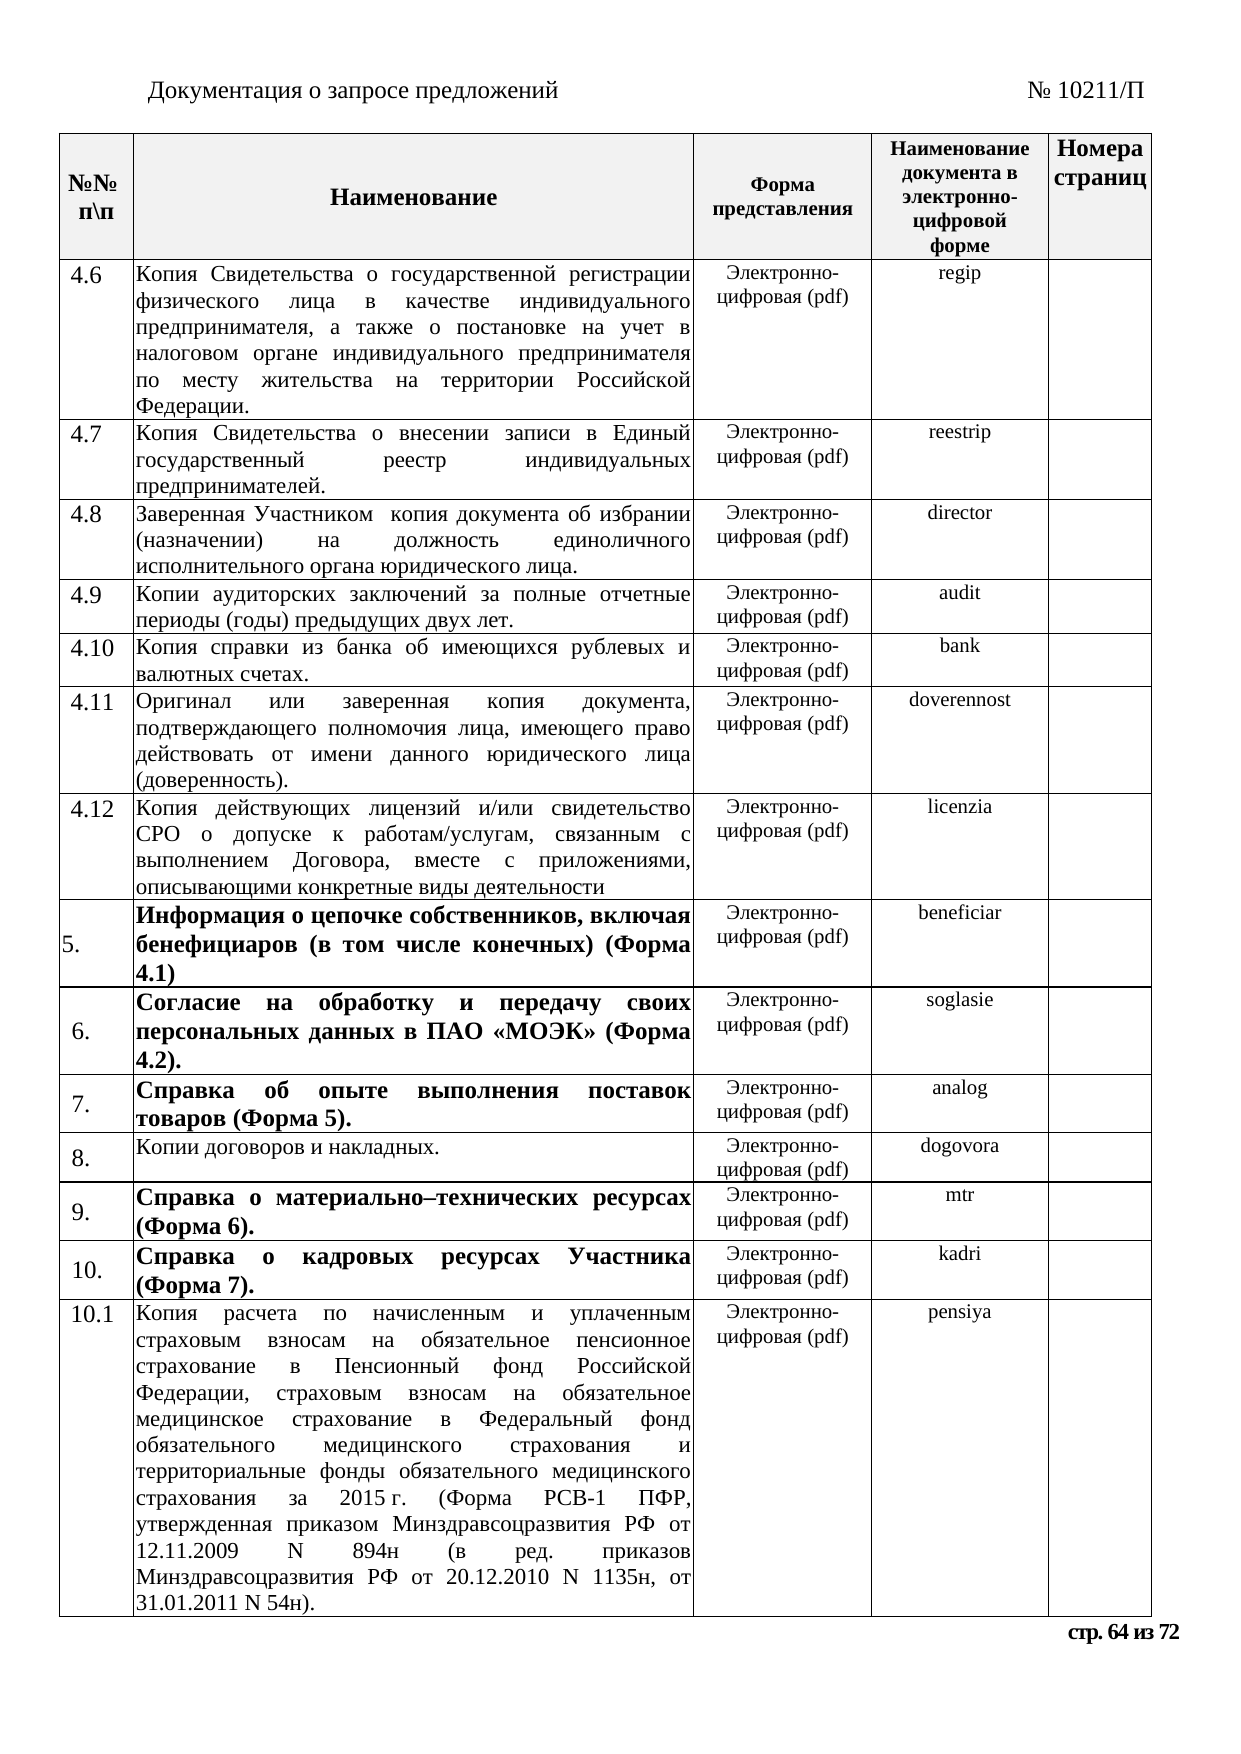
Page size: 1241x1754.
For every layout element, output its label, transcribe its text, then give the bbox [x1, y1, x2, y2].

table_cell Копии договоров и накладных. [134, 1133, 693, 1181]
table_cell mtr [872, 1183, 1048, 1240]
table_cell [60, 1075, 133, 1132]
table_cell [1049, 260, 1151, 418]
table_cell Заверенная Участником копия документа об избрании (назначении) на должность единоличного исполнительного органа юридического лица. [134, 500, 693, 579]
table_cell Оригинал или заверенная копия документа, подтверждающего полномочия лица, имеющего право действовать от имени данного юридического лица (доверенность). [134, 687, 693, 793]
table_header Наименование [134, 134, 693, 259]
table_cell 4.7 [60, 420, 133, 498]
table_cell [60, 1241, 133, 1298]
table_cell Электронно-цифровая (pdf) [694, 420, 871, 498]
table_cell Электронно-цифровая (pdf) [694, 1183, 871, 1240]
table_cell licenzia [872, 794, 1048, 899]
table_cell Электронно-цифровая (pdf) [694, 1241, 871, 1298]
table_cell [1049, 687, 1151, 793]
table_cell 4.11 [60, 687, 133, 793]
table_cell [1049, 1183, 1151, 1240]
table_cell Справка о материально–технических ресурсах (Форма 6). [134, 1183, 693, 1240]
table_header №№ п\п [60, 134, 133, 259]
table_cell soglasie [872, 988, 1048, 1074]
table_cell Копия действующих лицензий и/или свидетельство СРО о допуске к работам/услугам, связанным с выполнением Договора, вместе с приложениями, описывающими конкретные виды деятельности [134, 794, 693, 899]
table_cell Электронно-цифровая (pdf) [694, 794, 871, 899]
table_cell Электронно-цифровая (pdf) [694, 988, 871, 1074]
table_cell [1049, 1300, 1151, 1616]
table_cell Электронно-цифровая (pdf) [694, 1300, 871, 1616]
table_cell Согласие на обработку и передачу своих персональных данных в ПАО «МОЭК» (Форма 4.2). [134, 988, 693, 1074]
table_cell [1049, 900, 1151, 986]
table_cell pensiya [872, 1300, 1048, 1616]
table_cell Электронно-цифровая (pdf) [694, 1075, 871, 1132]
table_cell [1049, 634, 1151, 686]
table_cell regip [872, 260, 1048, 418]
table_cell analog [872, 1075, 1048, 1132]
table_cell Электронно-цифровая (pdf) [694, 687, 871, 793]
table_cell Справка об опыте выполнения поставок товаров (Форма 5). [134, 1075, 693, 1132]
table_cell bank [872, 634, 1048, 686]
table_cell kadri [872, 1241, 1048, 1298]
table_cell Справка о кадровых ресурсах Участника (Форма 7). [134, 1241, 693, 1298]
table_cell 4.10 [60, 634, 133, 686]
table_cell [1049, 988, 1151, 1074]
table_cell [1049, 794, 1151, 899]
table_cell director [872, 500, 1048, 579]
table_cell [60, 1133, 133, 1181]
table_cell dogovora [872, 1133, 1048, 1181]
table_header Наименование документа в электронно-цифровой форме [872, 134, 1048, 259]
table_cell 4.6 [60, 260, 133, 418]
table_cell Копия расчета по начисленным и уплаченным страховым взносам на обязательное пенсионное страхование в Пенсионный фонд Российской Федерации, страховым взносам на обязательное медицинское страхование в Федеральный фонд обязательного медицинского страхования и территориальные фонды обязательного медицинского страхования за 2015 г. (Форма РСВ-1 ПФР, утвержденная приказом Минздравсоцразвития РФ от 12.11.2009 N 894н (в ред. приказов Минздравсоцразвития РФ от 20.12.2010 N 1135н, от 31.01.2011 N 54н). [134, 1300, 693, 1616]
table_cell Электронно-цифровая (pdf) [694, 900, 871, 986]
table_cell [1049, 420, 1151, 498]
table_cell beneficiar [872, 900, 1048, 986]
table_cell Копия Свидетельства о государственной регистрации физического лица в качестве индивидуального предпринимателя, а также о постановке на учет в налоговом органе индивидуального предпринимателя по месту жительства на территории Российской Федерации. [134, 260, 693, 418]
table_cell Копия справки из банка об имеющихся рублевых и валютных счетах. [134, 634, 693, 686]
table_cell reestrip [872, 420, 1048, 498]
table_cell 10.1 [60, 1300, 133, 1616]
table_cell [1049, 500, 1151, 579]
table_cell [1049, 1075, 1151, 1132]
table_cell [1049, 580, 1151, 632]
table_cell Информация о цепочке собственников, включая бенефициаров (в том числе конечных) (Форма 4.1) [134, 900, 693, 986]
table_cell doverennost [872, 687, 1048, 793]
table_cell audit [872, 580, 1048, 632]
table_cell Электронно-цифровая (pdf) [694, 260, 871, 418]
table_cell Копии аудиторских заключений за полные отчетные периоды (годы) предыдущих двух лет. [134, 580, 693, 632]
table_cell [60, 988, 133, 1074]
table_cell Копия Свидетельства о внесении записи в Единый государственный реестр индивидуальных предпринимателей. [134, 420, 693, 498]
table_cell [60, 1183, 133, 1240]
table_cell [60, 900, 133, 986]
table_cell 4.12 [60, 794, 133, 899]
table_cell Электронно-цифровая (pdf) [694, 580, 871, 632]
table_cell Электронно-цифровая (pdf) [694, 634, 871, 686]
table_cell Электронно-цифровая (pdf) [694, 1133, 871, 1181]
table_cell 4.8 [60, 500, 133, 579]
table_cell [1049, 1133, 1151, 1181]
table_header Форма представления [694, 134, 871, 259]
table_header Номера страниц [1049, 134, 1151, 259]
table_cell [1049, 1241, 1151, 1298]
table_cell 4.9 [60, 580, 133, 632]
table_cell Электронно-цифровая (pdf) [694, 500, 871, 579]
